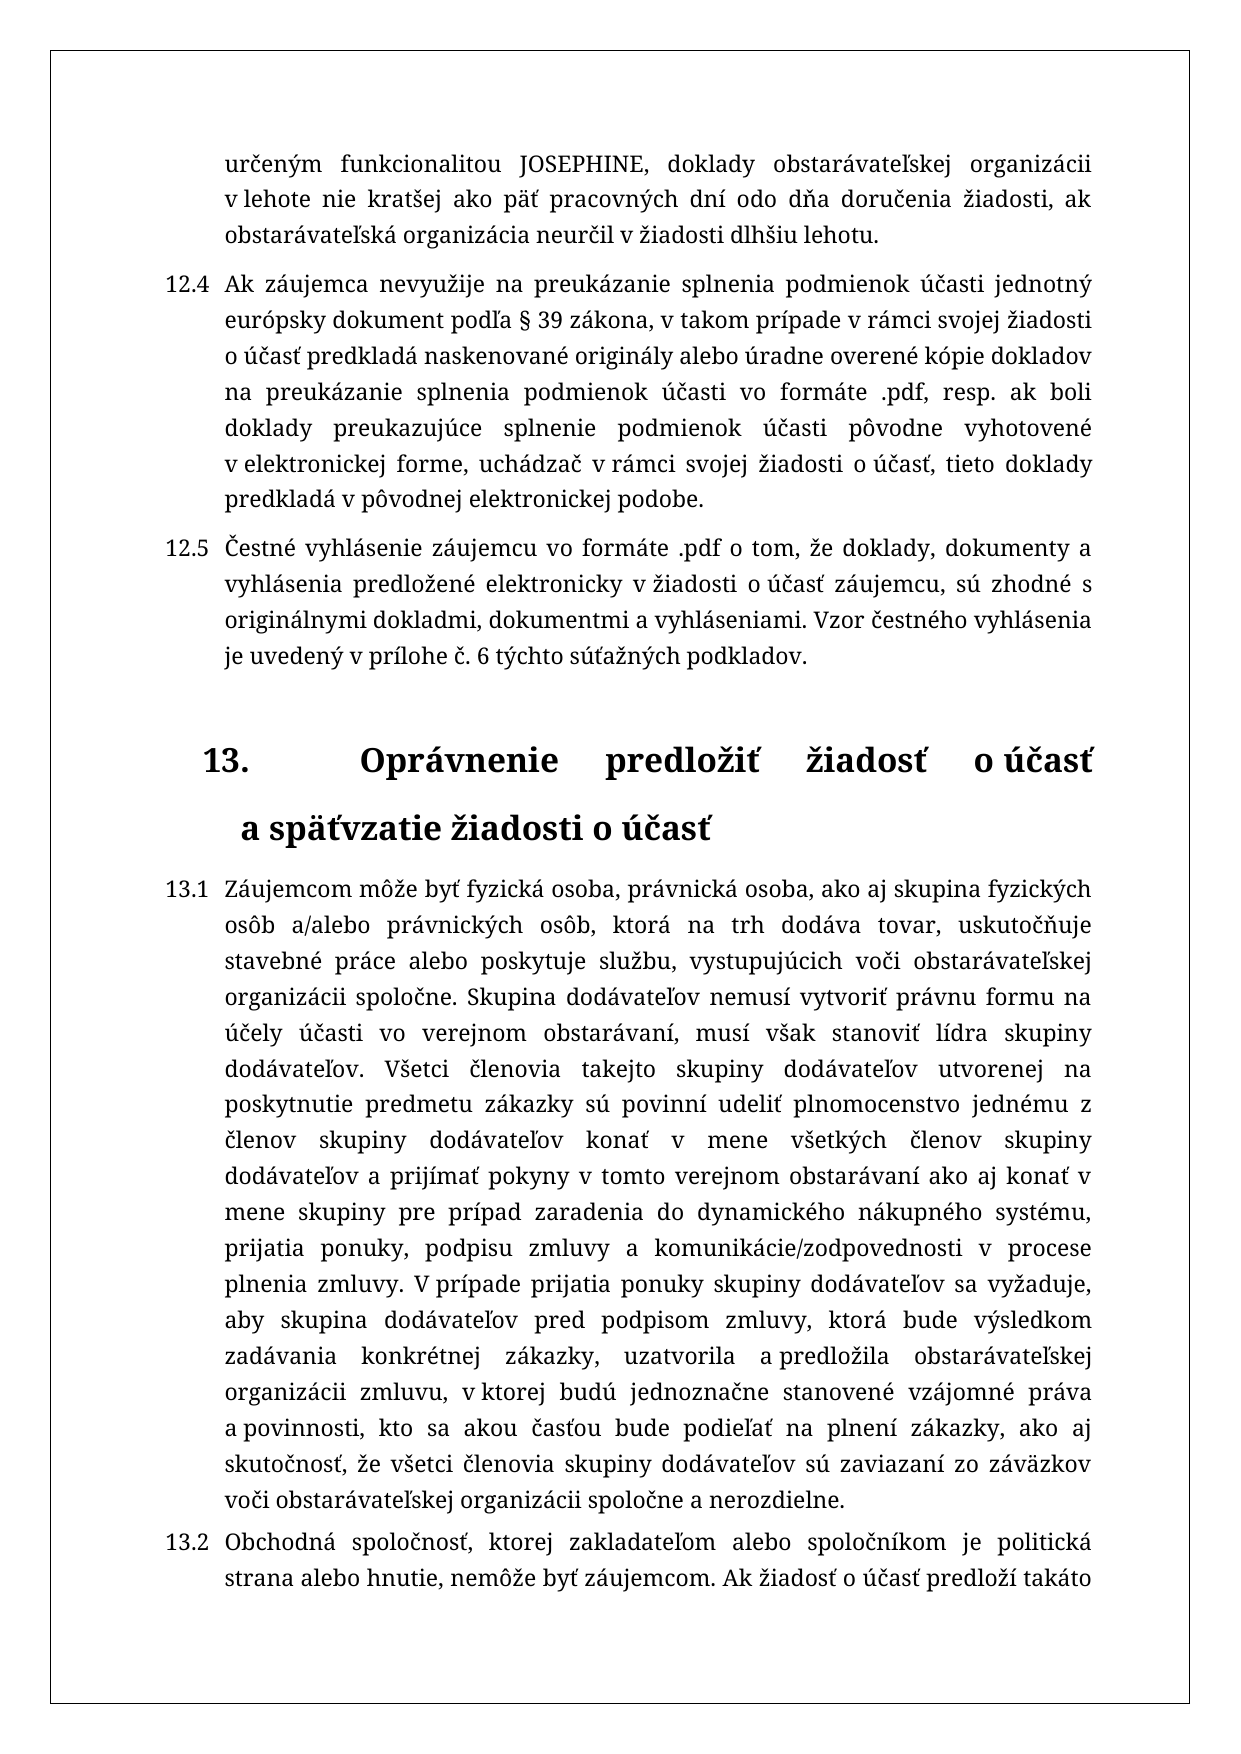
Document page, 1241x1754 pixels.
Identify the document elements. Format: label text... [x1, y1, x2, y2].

text 12.5 Čestné vyhlásenie záujemcu vo formáte .pdf o tom, že doklady, dokumenty a vyhlásenia predložené elektronicky v žiadosti o účasť záujemcu, sú zhodné s originálnymi dokladmi, dokumentmi a vyhláseniami. Vzor čestného vyhlásenia je uvedený v prílohe č. 6 týchto súťažných podkladov. [165, 532, 1093, 671]
text 12.4 Ak záujemca nevyužije na preukázanie splnenia podmienok účasti jednotný európsky dokument podľa § 39 zákona, v takom prípade v rámci svojej žiadosti o účasť predkladá naskenované originály alebo úradne overené kópie dokladov na preukázanie splnenia podmienok účasti vo formáte .pdf, resp. ak boli doklady preukazujúce splnenie podmienok účasti pôvodne vyhotovené v elektronickej forme, uchádzač v rámci svojej žiadosti o účasť, tieto doklady predkladá v pôvodnej elektronickej podobe. [165, 268, 1093, 515]
text 13.1 Záujemcom môže byť fyzická osoba, právnická osoba, ako aj skupina fyzických osôb a/alebo právnických osôb, ktorá na trh dodáva tovar, uskutočňuje stavebné práce alebo poskytuje službu, vystupujúcich voči obstarávateľskej organizácii spoločne. Skupina dodávateľov nemusí vytvoriť právnu formu na účely účasti vo verejnom obstarávaní, musí však stanoviť lídra skupiny dodávateľov. Všetci členovia takejto skupiny dodávateľov utvorenej na poskytnutie predmetu zákazky sú povinní udeliť plnomocenstvo jednému z členov skupiny dodávateľov konať v mene všetkých členov skupiny dodávateľov a prijímať pokyny v tomto verejnom obstarávaní ako aj konať v mene skupiny pre prípad zaradenia do dynamického nákupného systému, prijatia ponuky, podpisu zmluvy a komunikácie/zodpovednosti v procese plnenia zmluvy. V prípade prijatia ponuky skupiny dodávateľov sa vyžaduje, aby skupina dodávateľov pred podpisom zmluvy, ktorá bude výsledkom zadávania konkrétnej zákazky, uzatvorila a predložila obstarávateľskej organizácii zmluvu, v ktorej budú jednoznačne stanovené vzájomné práva a povinnosti, kto sa akou časťou bude podieľať na plnení zákazky, ako aj skutočnosť, že všetci členovia skupiny dodávateľov sú zaviazaní zo záväzkov voči obstarávateľskej organizácii spoločne a nerozdielne. [165, 873, 1093, 1515]
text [165, 1526, 1093, 1593]
subtitle Oprávnenie predložiť žiadosť o účasť a späťvzatie žiadosti o účasť [203, 737, 1093, 850]
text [224, 147, 1093, 251]
